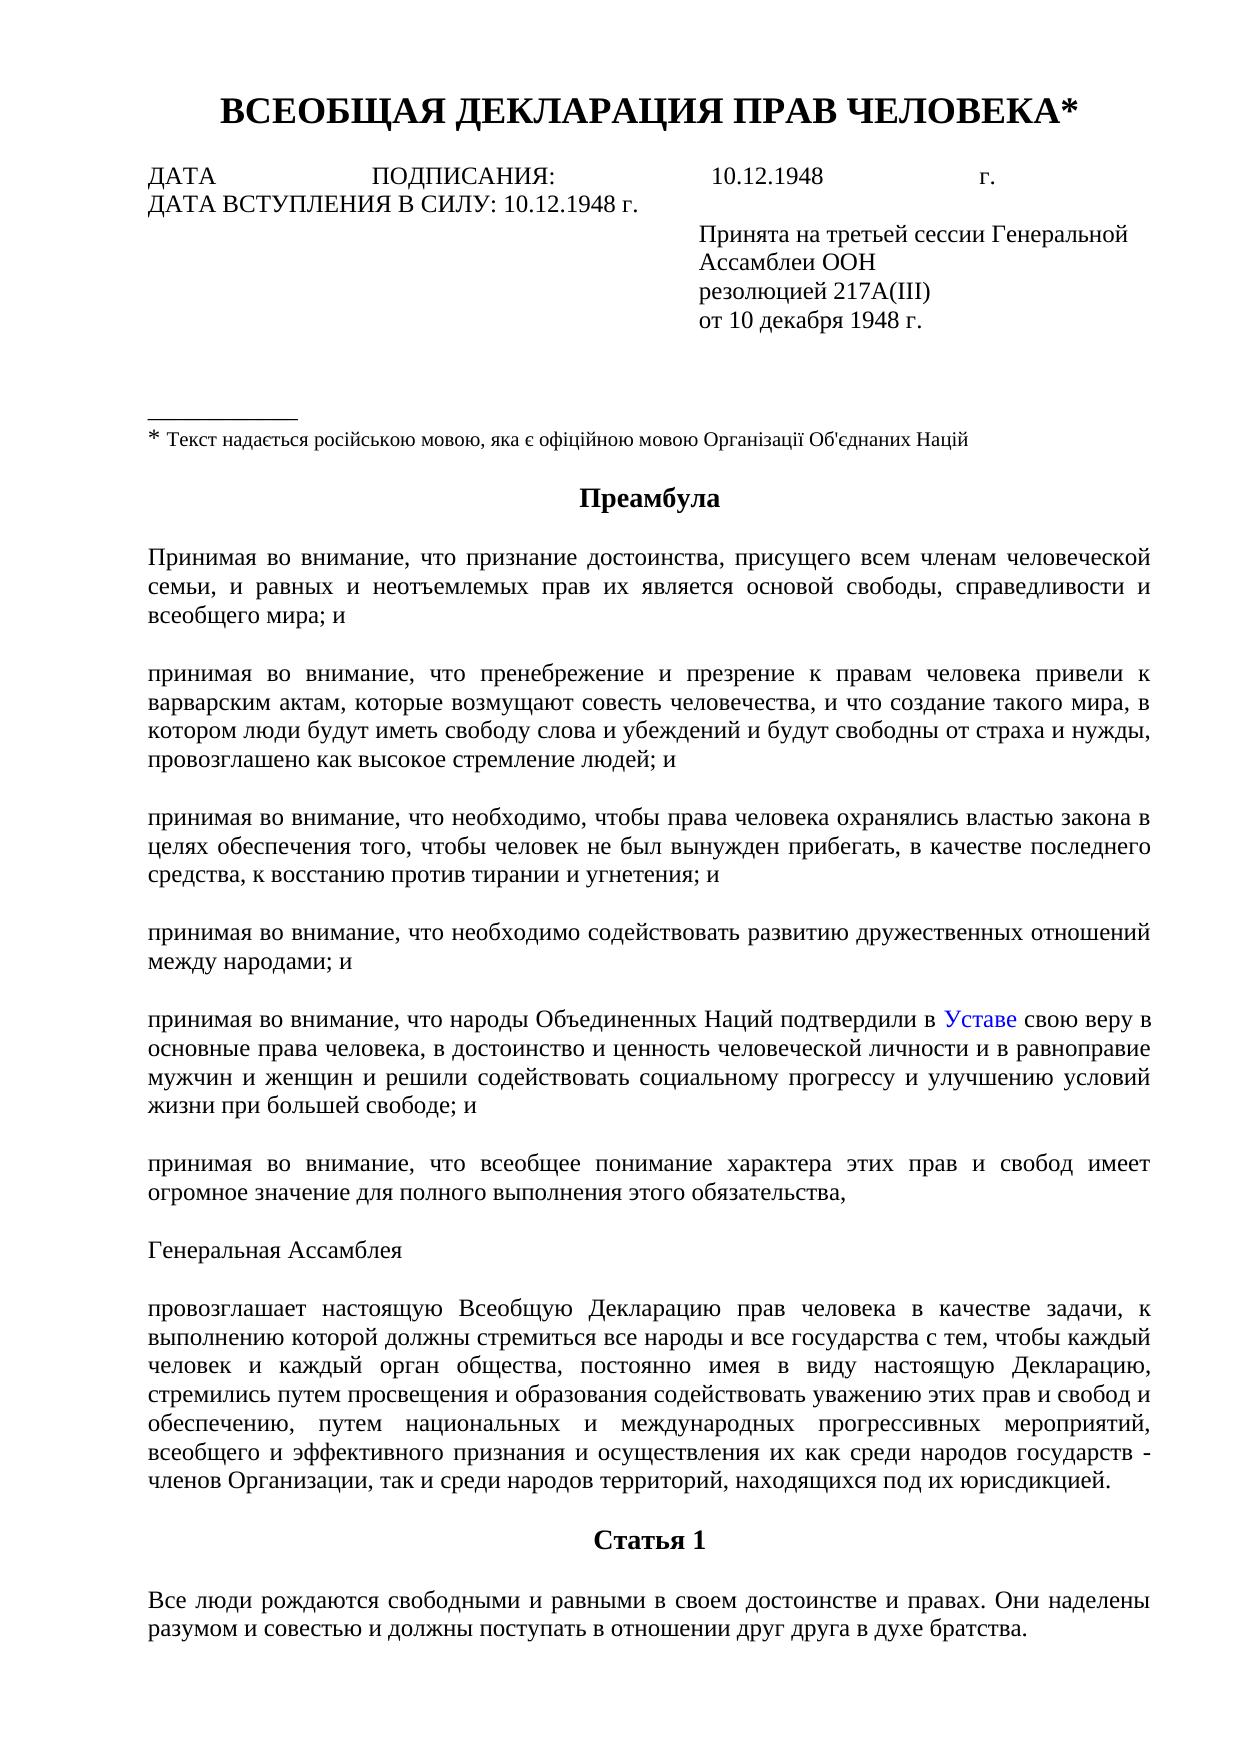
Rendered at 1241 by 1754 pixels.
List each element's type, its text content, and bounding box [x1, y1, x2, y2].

text Принимая во внимание, что признание достоинства, присущего всем членам человеческой семьи, и равных и неотъемлемых прав их является основой свободы, справедливости и всеобщего мира; и [148, 542, 1152, 629]
text ДАТА ПОДПИСАНИЯ: 10.12.1948 г. ДАТА ВСТУПЛЕНИЯ В СИЛУ: 10.12.1948 г. [148, 161, 1152, 218]
text принимая во внимание, что необходимо, чтобы права человека охранялись властью закона в целях обеспечения того, чтобы человек не был вынужден прибегать, в качестве последнего средства, к восстанию против тирании и угнетения; и [148, 802, 1152, 888]
text Генеральная Ассамблея [148, 1235, 1152, 1264]
text принимая во внимание, что всеобщее понимание характера этих прав и свобод имеет огромное значение для полного выполнения этого обязательства, [148, 1148, 1152, 1206]
text Все люди рождаются свободными и равными в своем достоинстве и правах. Они наделены разумом и совестью и должны поступать в отношении друг друга в духе братства. [148, 1585, 1152, 1642]
text ____________ * Текст надається російською мовою, яка є офіційною мовою Організації Об'єднаних Націй [148, 394, 1152, 452]
text принимая во внимание, что пренебрежение и презрение к правам человека привели к варварским актам, которые возмущают совесть человечества, и что создание такого мира, в котором люди будут иметь свободу слова и убеждений и будут свободны от страха и нужды, провозглашено как высокое стремление людей; и [148, 658, 1152, 773]
text принимая во внимание, что необходимо содействовать развитию дружественных отношений между народами; и [148, 917, 1152, 975]
subtitle Статья 1 [148, 1523, 1152, 1556]
subtitle Преамбула [148, 481, 1152, 513]
text провозглашает настоящую Всеобщую Декларацию прав человека в качестве задачи, к выполнению которой должны стремиться все народы и все государства с тем, чтобы каждый человек и каждый орган общества, постоянно имея в виду настоящую Декларацию, стремились путем просвещения и образования содействовать уважению этих прав и свобод и обеспечению, путем национальных и международных прогрессивных мероприятий, всеобщего и эффективного признания и осуществления их как среди народов государств - членов Организации, так и среди народов территорий, находящихся под их юрисдикцией. [148, 1293, 1152, 1494]
subtitle ВСЕОБЩАЯ ДЕКЛАРАЦИЯ ПРАВ ЧЕЛОВЕКА* [148, 88, 1152, 132]
text принимая во внимание, что народы Объединенных Наций подтвердили в Уставе свою веру в основные права человека, в достоинство и ценность человеческой личности и в равноправие мужчин и женщин и решили содействовать социальному прогрессу и улучшению условий жизни при большей свободе; и [148, 1004, 1152, 1119]
table_header Принята на третьей сессии Генеральной Ассамблеи ООН резолюцией 217A(III) от 10 декабря 1948 г. [696, 216, 1148, 336]
